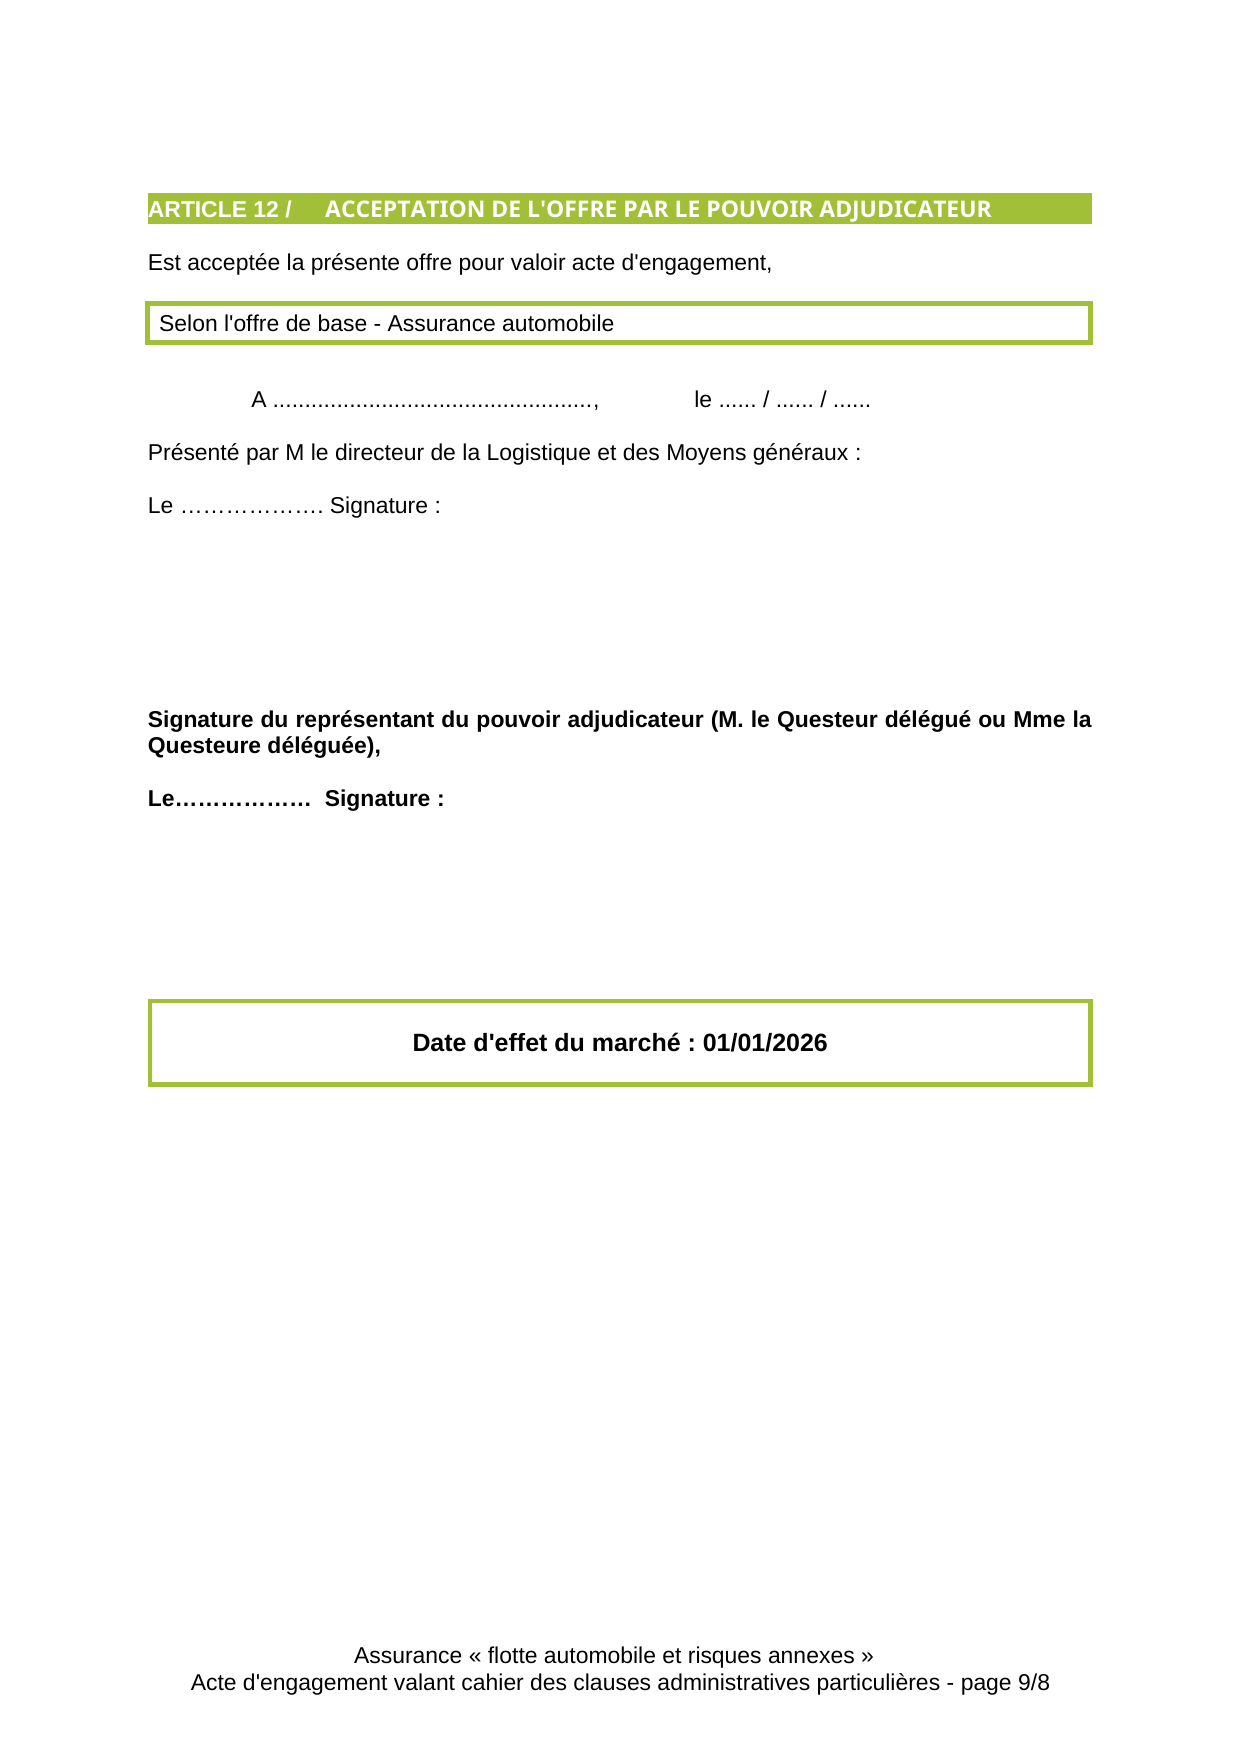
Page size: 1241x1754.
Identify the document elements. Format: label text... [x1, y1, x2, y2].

table_header Selon l'offre de base - Assurance automobile [150, 306, 1088, 340]
text A , le ...... / ...... / ...... [251, 386, 1092, 413]
text Signature du représentant du pouvoir adjudicateur (M. le Questeur délégué ou Mme la Questeure déléguée), [148, 706, 1092, 758]
text Est acceptée la présente offre pour valoir acte d'engagement, [148, 249, 1092, 276]
text Le……………… Signature : [148, 785, 1092, 811]
text Le ………………. Signature : [148, 492, 1092, 518]
text Acceptation de l'offre par le pouvoir adjudicateur [148, 193, 1092, 224]
text Présenté par M le directeur de la Logistique et des Moyens généraux : [148, 439, 1092, 466]
table_header Date d'effet du marché : 01/01/2026 [152, 1003, 1088, 1082]
